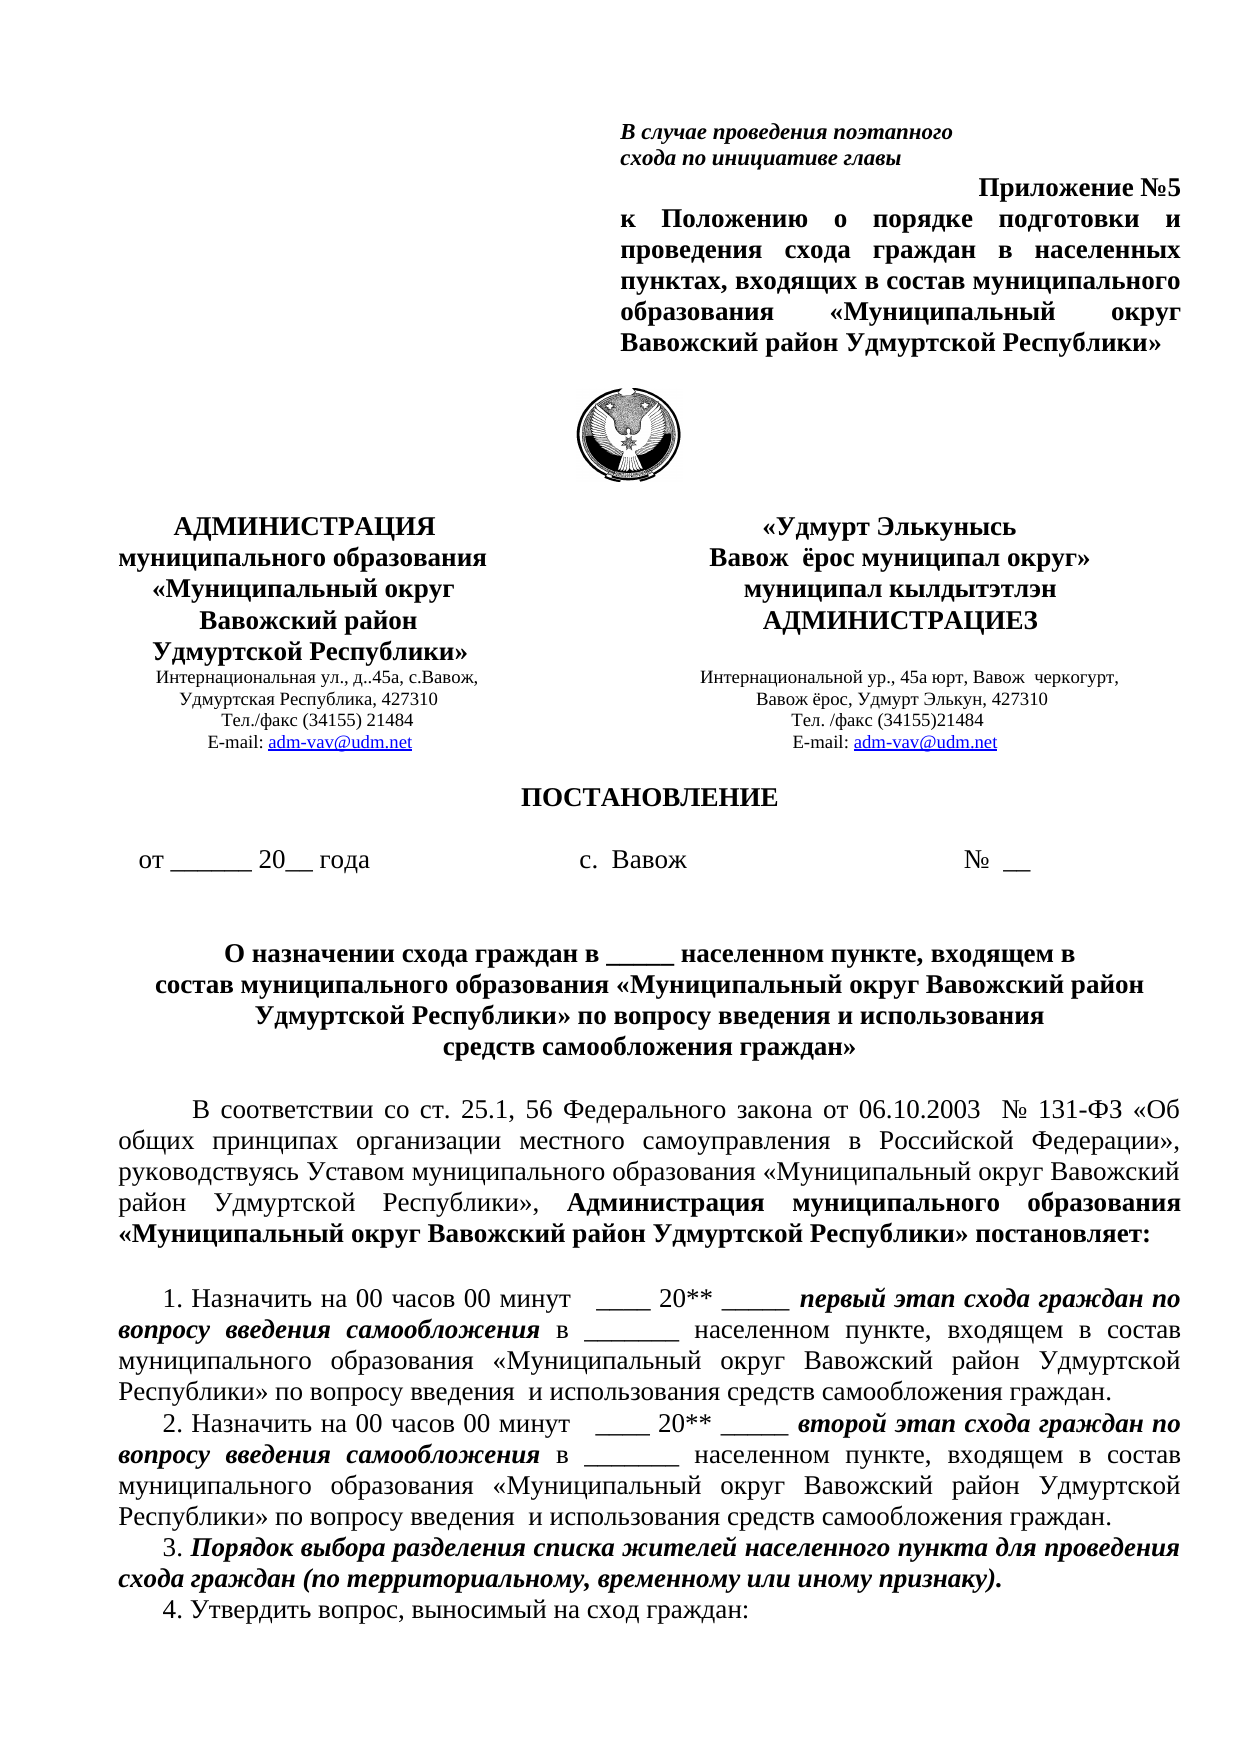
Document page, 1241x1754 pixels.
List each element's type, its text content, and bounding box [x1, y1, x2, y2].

text Удмуртской Республики» [118, 635, 1181, 666]
text схода по инициативе главы [620, 144, 1181, 171]
text средств самообложения граждан» [118, 1030, 1181, 1062]
text О назначении схода граждан в _____ населенном пункте, входящем в [118, 937, 1181, 968]
text от ______ 20__ года с. Вавож № __ [118, 843, 1181, 874]
text муниципального образования Вавож ёрос муниципал округ» [118, 541, 1181, 573]
text Удмуртская Республика, 427310 Вавож ёрос, Удмурт Элькун, 427310 [118, 688, 1181, 709]
text В соответствии со ст. 25.1, 56 Федерального закона от 06.10.2003 № 131-ФЗ «Об общих принципах организации местного самоуправления в Российской Федерации», руководствуясь Уставом муниципального образования «Муниципальный округ Вавожский район Удмуртской Республики», Администрация муниципального образования «Муниципальный округ Вавожский район Удмуртской Республики» постановляет: [118, 1093, 1181, 1248]
text к Положению о порядке подготовки и проведения схода граждан в населенных пунктах, входящих в состав муниципального образования «Муниципальный округ Вавожский район Удмуртской Республики» [620, 202, 1181, 358]
list ПОСТАНОВЛЕНИЕ [118, 781, 1181, 812]
picture [575, 388, 684, 482]
text 2. Назначить на 00 часов 00 минут ____ 20** _____ второй этап схода граждан по вопросу введения самообложения в _______ населенном пункте, входящем в состав муниципального образования «Муниципальный округ Вавожский район Удмуртской Республики» по вопросу введения и использования средств самообложения граждан. [118, 1407, 1181, 1531]
text АДМИНИСТРАЦИЯ «Удмурт Элькунысь [118, 510, 1181, 541]
text состав муниципального образования «Муниципальный округ Вавожский район Удмуртской Республики» по вопросу введения и использования [118, 968, 1181, 1030]
text В случае проведения поэтапного [620, 118, 1181, 144]
text 1. Назначить на 00 часов 00 минут ____ 20** _____ первый этап схода граждан по вопросу введения самообложения в _______ населенном пункте, входящем в состав муниципального образования «Муниципальный округ Вавожский район Удмуртской Республики» по вопросу введения и использования средств самообложения граждан. [118, 1282, 1181, 1407]
text 4. Утвердить вопрос, выносимый на сход граждан: [118, 1593, 1181, 1625]
text Тел./факс (34155) 21484 Тел. /факс (34155)21484 [118, 709, 1181, 731]
text Вавожский район АДМИНИСТРАЦИЕЗ [118, 604, 1181, 635]
text «Муниципальный округ муниципал кылдытэтлэн [118, 573, 1181, 604]
text 3. Порядок выбора разделения списка жителей населенного пункта для проведения схода граждан (по территориальному, временному или иному признаку). [118, 1531, 1181, 1593]
text Е-mail: adm-vav@udm.net Е-mail: adm-vav@udm.net [118, 731, 1181, 752]
text Интернациональная ул., д..45а, с.Вавож, Интернациональной ур., 45а юрт, Вавож черкогурт, [118, 666, 1181, 688]
text Приложение №5 [118, 171, 1181, 202]
